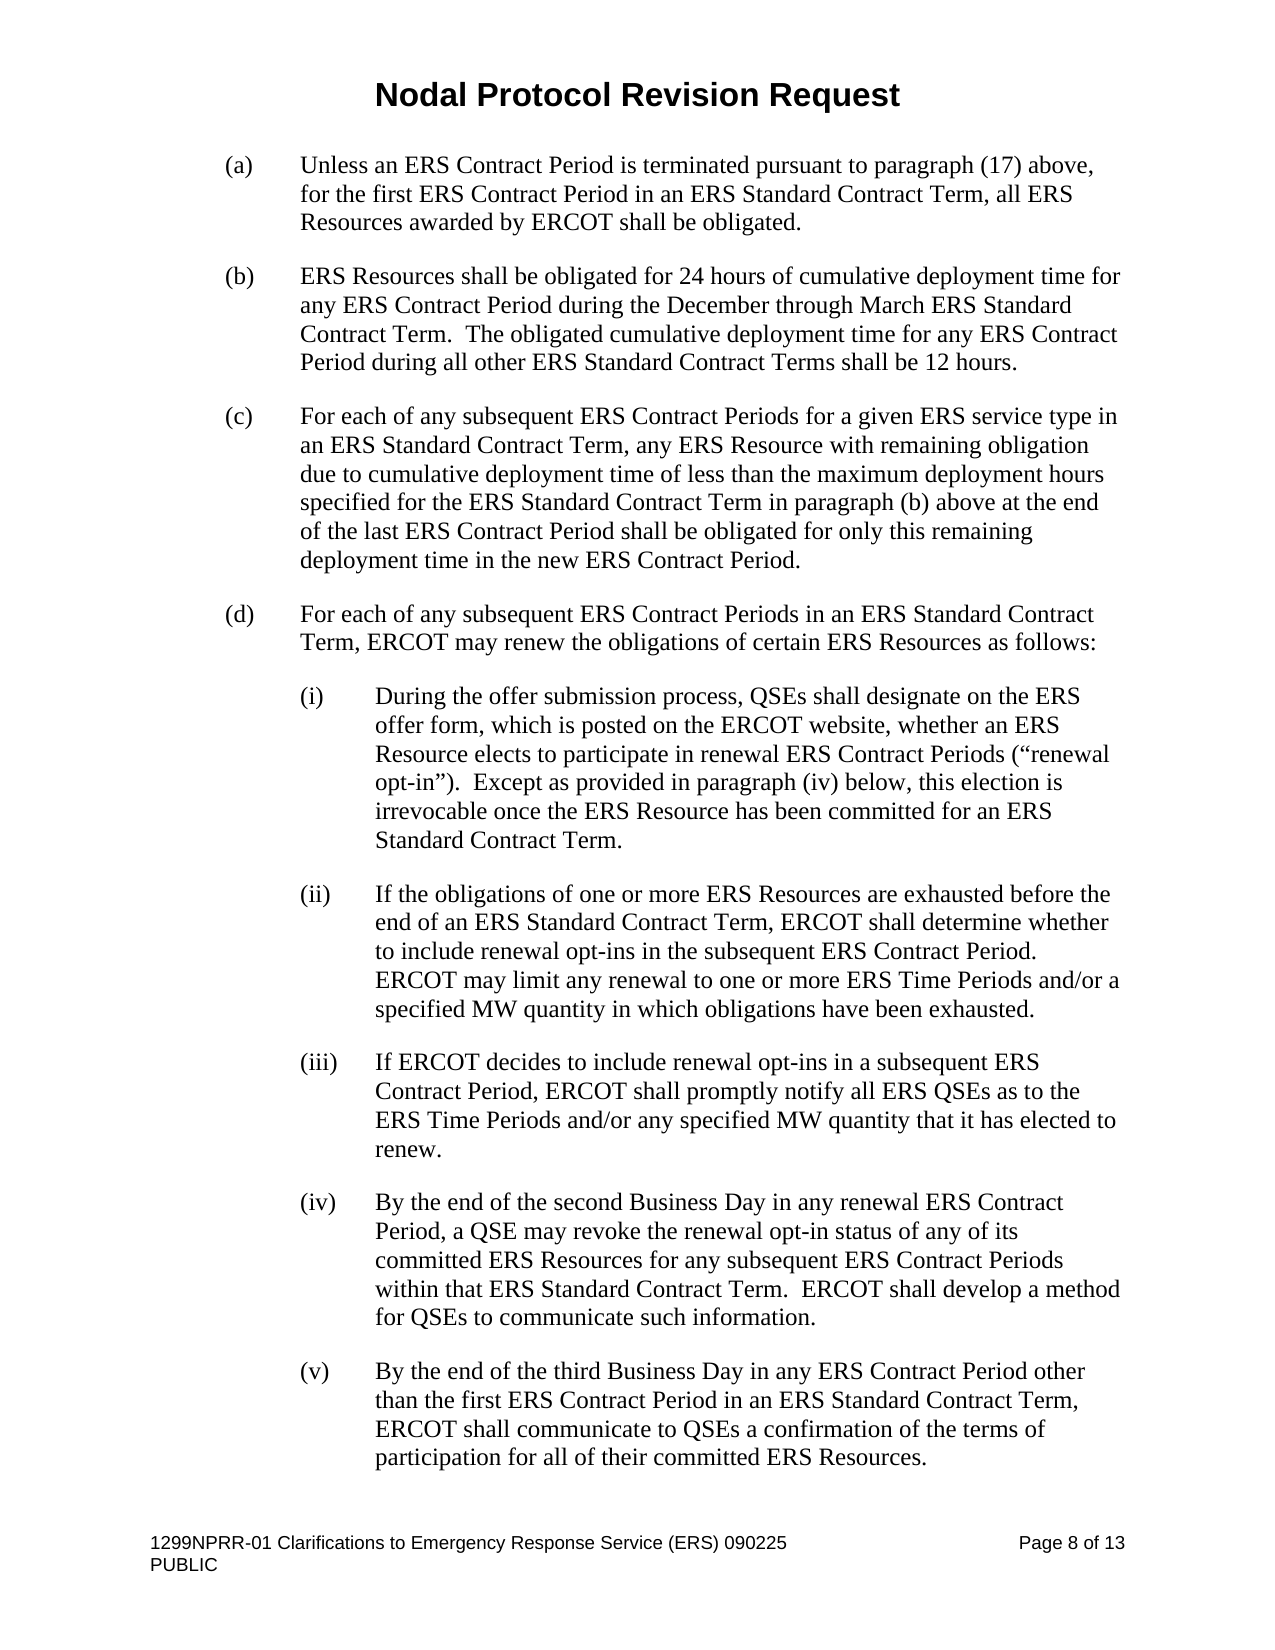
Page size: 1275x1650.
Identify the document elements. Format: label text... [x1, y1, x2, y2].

text (a) Unless an ERS Contract Period is terminated pursuant to paragraph (17) above, for the first ERS Contract Period in an ERS Standard Contract Term, all ERS Resources awarded by ERCOT shall be obligated. [225, 150, 1125, 236]
text (b) ERS Resources shall be obligated for 24 hours of cumulative deployment time for any ERS Contract Period during the December through March ERS Standard Contract Term. The obligated cumulative deployment time for any ERS Contract Period during all other ERS Standard Contract Terms shall be 12 hours. [225, 261, 1125, 376]
text (ii) If the obligations of one or more ERS Resources are exhausted before the end of an ERS Standard Contract Term, ERCOT shall determine whether to include renewal opt-ins in the subsequent ERS Contract Period. ERCOT may limit any renewal to one or more ERS Time Periods and/or a specified MW quantity in which obligations have been exhausted. [300, 879, 1125, 1022]
text (c) For each of any subsequent ERS Contract Periods for a given ERS service type in an ERS Standard Contract Term, any ERS Resource with remaining obligation due to cumulative deployment time of less than the maximum deployment hours specified for the ERS Standard Contract Term in paragraph (b) above at the end of the last ERS Contract Period shall be obligated for only this remaining deployment time in the new ERS Contract Period. [225, 401, 1125, 574]
text (iii) If ERCOT decides to include renewal opt-ins in a subsequent ERS Contract Period, ERCOT shall promptly notify all ERS QSEs as to the ERS Time Periods and/or any specified MW quantity that it has elected to renew. [300, 1047, 1125, 1162]
text (d) For each of any subsequent ERS Contract Periods in an ERS Standard Contract Term, ERCOT may renew the obligations of certain ERS Resources as follows: [225, 599, 1125, 656]
text (i) During the offer submission process, QSEs shall designate on the ERS offer form, which is posted on the ERCOT website, whether an ERS Resource elects to participate in renewal ERS Contract Periods (“renewal opt-in”). Except as provided in paragraph (iv) below, this election is irrevocable once the ERS Resource has been committed for an ERS Standard Contract Term. [300, 681, 1125, 854]
text (iv) By the end of the second Business Day in any renewal ERS Contract Period, a QSE may revoke the renewal opt-in status of any of its committed ERS Resources for any subsequent ERS Contract Periods within that ERS Standard Contract Term. ERCOT shall develop a method for QSEs to communicate such information. [300, 1187, 1125, 1331]
text (v) By the end of the third Business Day in any ERS Contract Period other than the first ERS Contract Period in an ERS Standard Contract Term, ERCOT shall communicate to QSEs a confirmation of the terms of participation for all of their committed ERS Resources. [300, 1356, 1125, 1471]
